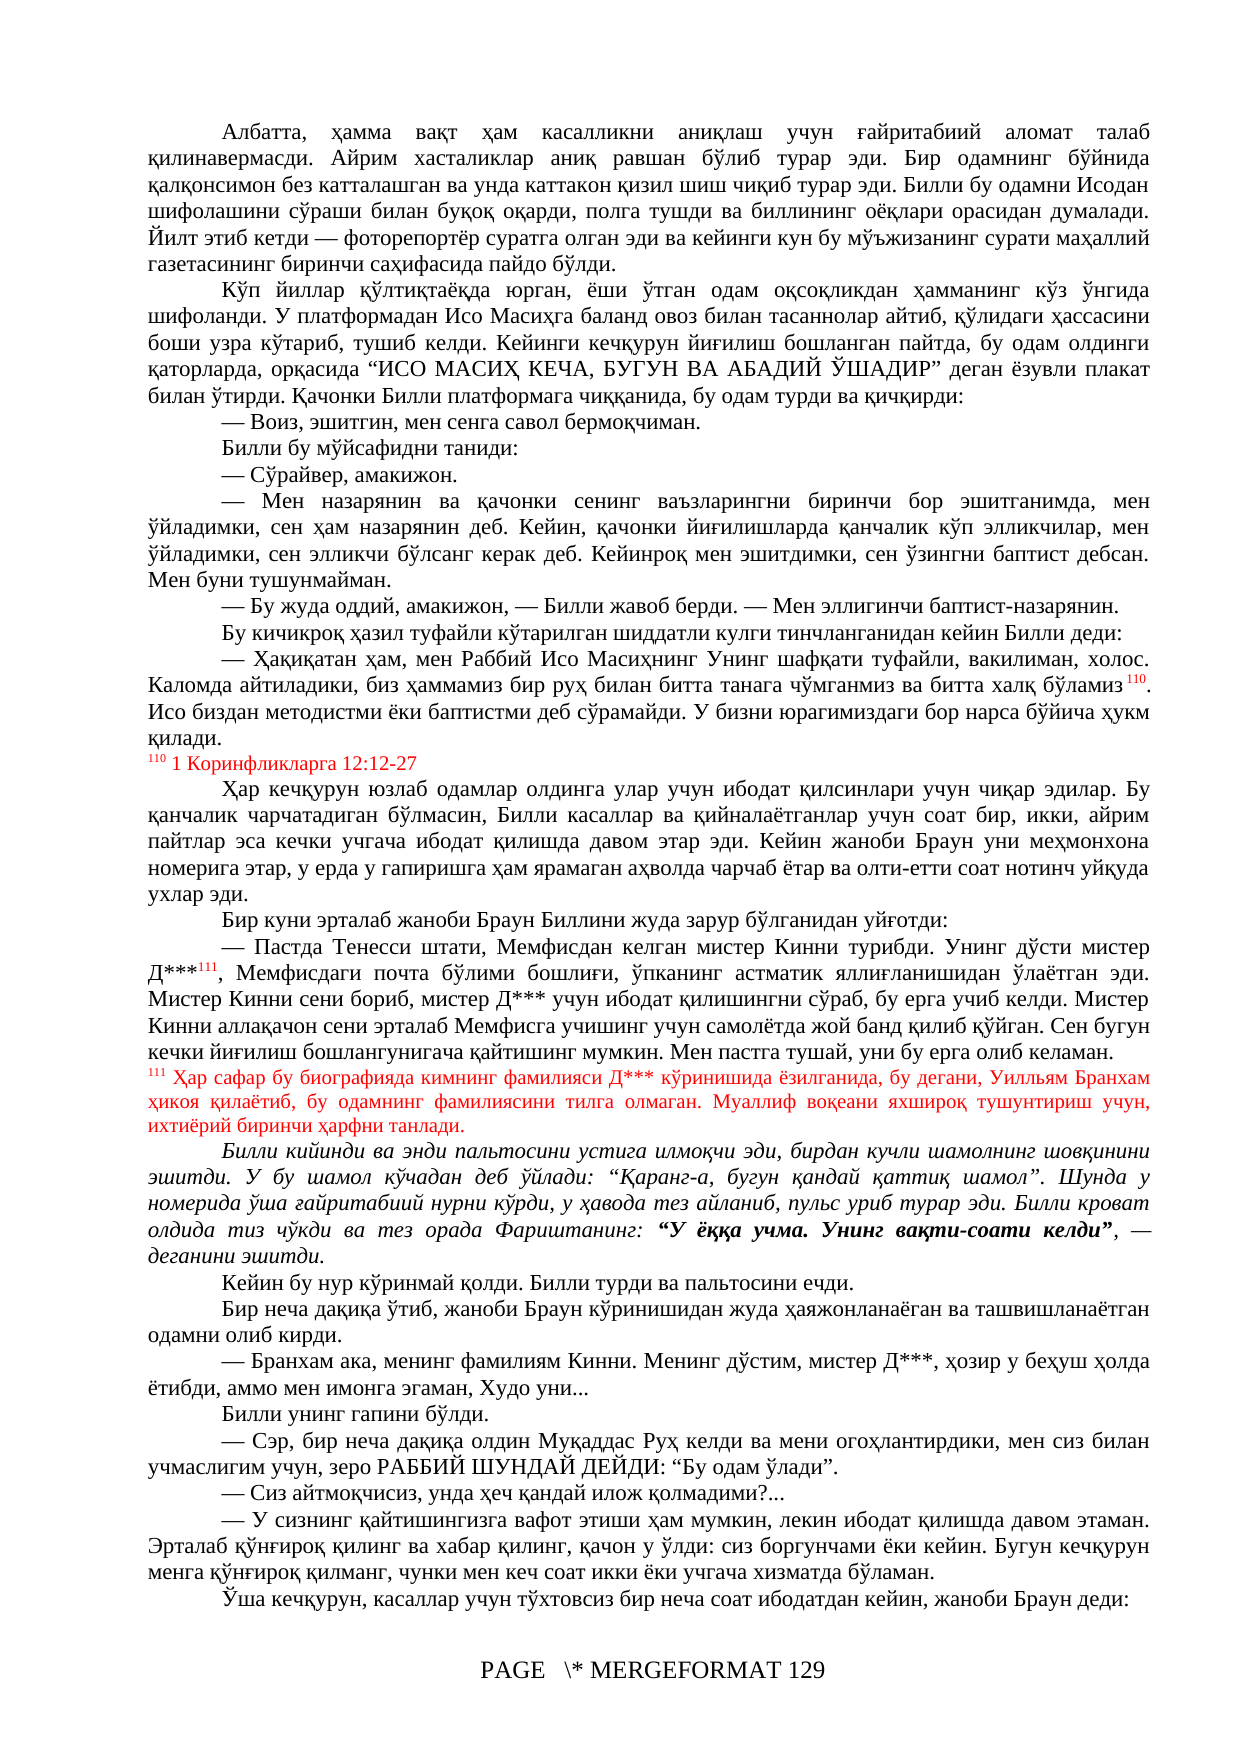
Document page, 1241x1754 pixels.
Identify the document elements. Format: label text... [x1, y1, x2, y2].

text ― Воиз, эшитгин, мен сенга савол бермоқчиман. [148, 408, 1152, 434]
text ― Бу жуда оддий, амакижон, ― Билли жавоб берди. ― Мен эллигинчи баптист-назарянин. [148, 592, 1152, 619]
text 111 Ҳар сафар бу биографияда кимнинг фамилияси Д*** кўринишида ёзилганида, бу дегани, Уилльям Бранхам ҳикоя қилаётиб, бу одамнинг фамилиясини тилга олмаган. Муаллиф воқеани яхшироқ тушунтириш учун, ихтиёрий биринчи ҳарфни танлади. [148, 1064, 1152, 1137]
text Ўша кечқурун, касаллар учун тўхтовсиз бир неча соат ибодатдан кейин, жаноби Браун деди: [148, 1585, 1152, 1611]
text ― Пастда Тенесси штати, Мемфисдан келган мистер Кинни турибди. Унинг дўсти мистер Д***111, Мемфисдаги почта бўлими бошлиғи, ўпканинг астматик яллиғланишидан ўлаётган эди. Мистер Кинни сени бориб, мистер Д*** учун ибодат қилишингни сўраб, бу ерга учиб келди. Мистер Кинни аллақачон сени эрталаб Мемфисга учишинг учун самолётда жой банд қилиб қўйган. Сен бугун кечки йиғилиш бошлангунигача қайтишинг мумкин. Мен пастга тушай, уни бу ерга олиб келаман. [148, 933, 1152, 1064]
text ― Бранхам ака, менинг фамилиям Кинни. Менинг дўстим, мистер Д***, ҳозир у беҳуш ҳолда ётибди, аммо мен имонга эгаман, Худо уни... [148, 1348, 1152, 1400]
text ― Мен назарянин ва қачонки сенинг ваъзларингни биринчи бор эшитганимда, мен ўйладимки, сен ҳам назарянин деб. Кейин, қачонки йиғилишларда қанчалик кўп элликчилар, мен ўйладимки, сен элликчи бўлсанг керак деб. Кейинроқ мен эшитдимки, сен ўзингни баптист дебсан. Мен буни тушунмайман. [148, 487, 1152, 592]
text ― Сэр, бир неча дақиқа олдин Муқаддас Руҳ келди ва мени огоҳлантирдики, мен сиз билан учмаслигим учун, зеро РАББИЙ ШУНДАЙ ДЕЙДИ: “Бу одам ўлади”. [148, 1427, 1152, 1479]
text Билли кийинди ва энди пальтосини устига илмоқчи эди, бирдан кучли шамолнинг шовқинини эшитди. У бу шамол кўчадан деб ўйлади: “Қаранг-а, бугун қандай қаттиқ шамол”. Шунда у номерида ўша ғайритабиий нурни кўрди, у ҳавода тез айланиб, пульс уриб турар эди. Билли кроват олдида тиз чўкди ва тез орада Фариштанинг: “У ёққа учма. Унинг вақти-соати келди”, — деганини эшитди. [148, 1137, 1152, 1268]
text Ҳар кечқурун юзлаб одамлар олдинга улар учун ибодат қилсинлари учун чиқар эдилар. Бу қанчалик чарчатадиган бўлмасин, Билли касаллар ва қийналаётганлар учун соат бир, икки, айрим пайтлар эса кечки учгача ибодат қилишда давом этар эди. Кейин жаноби Браун уни меҳмонхона номерига этар, у ерда у гапиришга ҳам ярамаган аҳволда чарчаб ётар ва олти-етти соат нотинч уйқуда ухлар эди. [148, 775, 1152, 906]
text Бир неча дақиқа ўтиб, жаноби Браун кўринишидан жуда ҳаяжонланаёган ва ташвишланаётган одамни олиб кирди. [148, 1295, 1152, 1348]
text ― У сизнинг қайтишингизга вафот этиши ҳам мумкин, лекин ибодат қилишда давом этаман. Эрталаб қўнғироқ қилинг ва хабар қилинг, қачон у ўлди: сиз боргунчами ёки кейин. Бугун кечқурун менга қўнғироқ қилманг, чунки мен кеч соат икки ёки учгача хизматда бўламан. [148, 1506, 1152, 1585]
text ― Ҳақиқатан ҳам, мен Раббий Исо Масиҳнинг Унинг шафқати туфайли, вакилиман, холос. Каломда айтиладики, биз ҳаммамиз бир руҳ билан битта танага чўмганмиз ва битта халқ бўламиз110. Исо биздан методистми ёки баптистми деб сўрамайди. У бизни юрагимиздаги бор нарса бўйича ҳукм қилади. [148, 645, 1152, 751]
text Бир куни эрталаб жаноби Браун Биллини жуда зарур бўлганидан уйғотди: [148, 906, 1152, 933]
text Билли бу мўйсафидни таниди: [148, 434, 1152, 461]
text ― Сиз айтмоқчисиз, унда ҳеч қандай илож қолмадими?... [148, 1479, 1152, 1506]
text Бу кичикроқ ҳазил туфайли кўтарилган шиддатли кулги тинчланганидан кейин Билли деди: [148, 619, 1152, 645]
text Албатта, ҳамма вақт ҳам касалликни аниқлаш учун ғайритабиий аломат талаб қилинавермасди. Айрим хасталиклар аниқ равшан бўлиб турар эди. Бир одамнинг бўйнида қалқонсимон без катталашган ва унда каттакон қизил шиш чиқиб турар эди. Билли бу одамни Исодан шифолашини сўраши билан буқоқ оқарди, полга тушди ва биллининг оёқлари орасидан думалади. Йилт этиб кетди ― фоторепортёр суратга олган эди ва кейинги кун бу мўъжизанинг сурати маҳаллий газетасининг биринчи саҳифасида пайдо бўлди. [148, 118, 1152, 276]
text Билли унинг гапини бўлди. [148, 1400, 1152, 1427]
text Кейин бу нур кўринмай қолди. Билли турди ва пальтосини ечди. [148, 1268, 1152, 1295]
text Кўп йиллар қўлтиқтаёқда юрган, ёши ўтган одам оқсоқликдан ҳамманинг кўз ўнгида шифоланди. У платформадан Исо Масиҳга баланд овоз билан тасаннолар айтиб, қўлидаги ҳассасини боши узра кўтариб, тушиб келди. Кейинги кечқурун йиғилиш бошланган пайтда, бу одам олдинги қаторларда, орқасида “ИСО МАСИҲ КЕЧА, БУГУН ВА АБАДИЙ ЎШАДИР” деган ёзувли плакат билан ўтирди. Қачонки Билли платформага чиққанида, бу одам турди ва қичқирди: [148, 276, 1152, 408]
text ― Сўрайвер, амакижон. [148, 461, 1152, 487]
text 110 1 Коринфликларга 12:12-27 [148, 751, 1152, 775]
